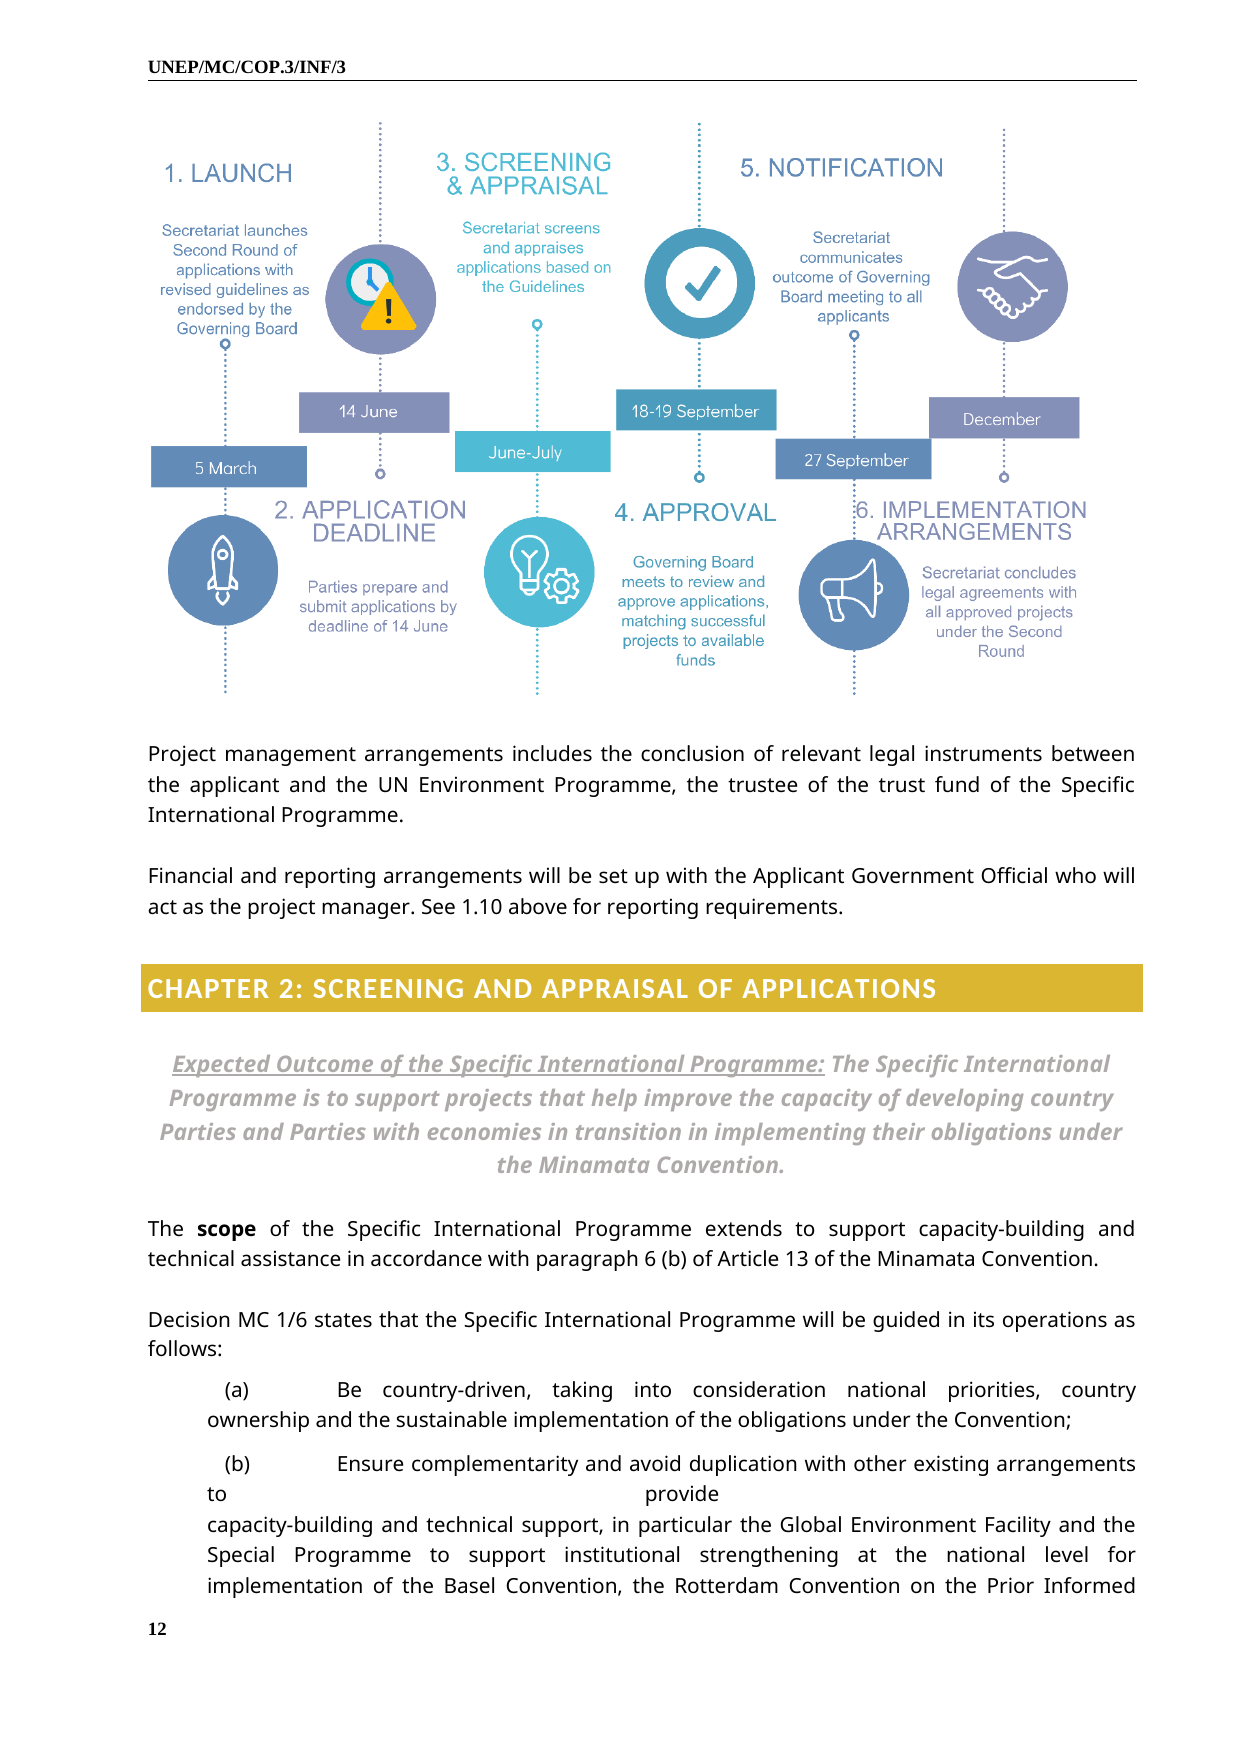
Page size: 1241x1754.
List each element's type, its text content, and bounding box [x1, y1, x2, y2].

picture [147, 94, 1088, 695]
text Financial and reporting arrangements will be set up with the Applicant Government Official who will act as the project manager. See 1.10 above for reporting requirements. [148, 862, 1137, 921]
text Project management arrangements includes the conclusion of relevant legal instruments between the applicant and the UN Environment Programme, the trustee of the trust fund of the Specific International Programme. [148, 739, 1137, 829]
text CHAPTER 2: SCREENING AND APPRAISAL OF APPLICATIONS [148, 970, 1137, 1006]
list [207, 1449, 1137, 1599]
list Be country-driven, taking into consideration national priorities, country ownership and the sustainable implementation of the obligations under the Convention; [207, 1375, 1137, 1434]
text Decision MC 1/6 states that the Specific International Programme will be guided in its operations as follows: [148, 1306, 1137, 1362]
text Expected Outcome of the Specific International Programme: The Specific International Programme is to support projects that help improve the capacity of developing country Parties and Parties with economies in transition in implementing their obligations under the Minamata Convention. [148, 1048, 1137, 1181]
text The scope of the Specific International Programme extends to support capacity-building and technical assistance in accordance with paragraph 6 (b) of Article 13 of the Minamata Convention. [148, 1214, 1137, 1273]
